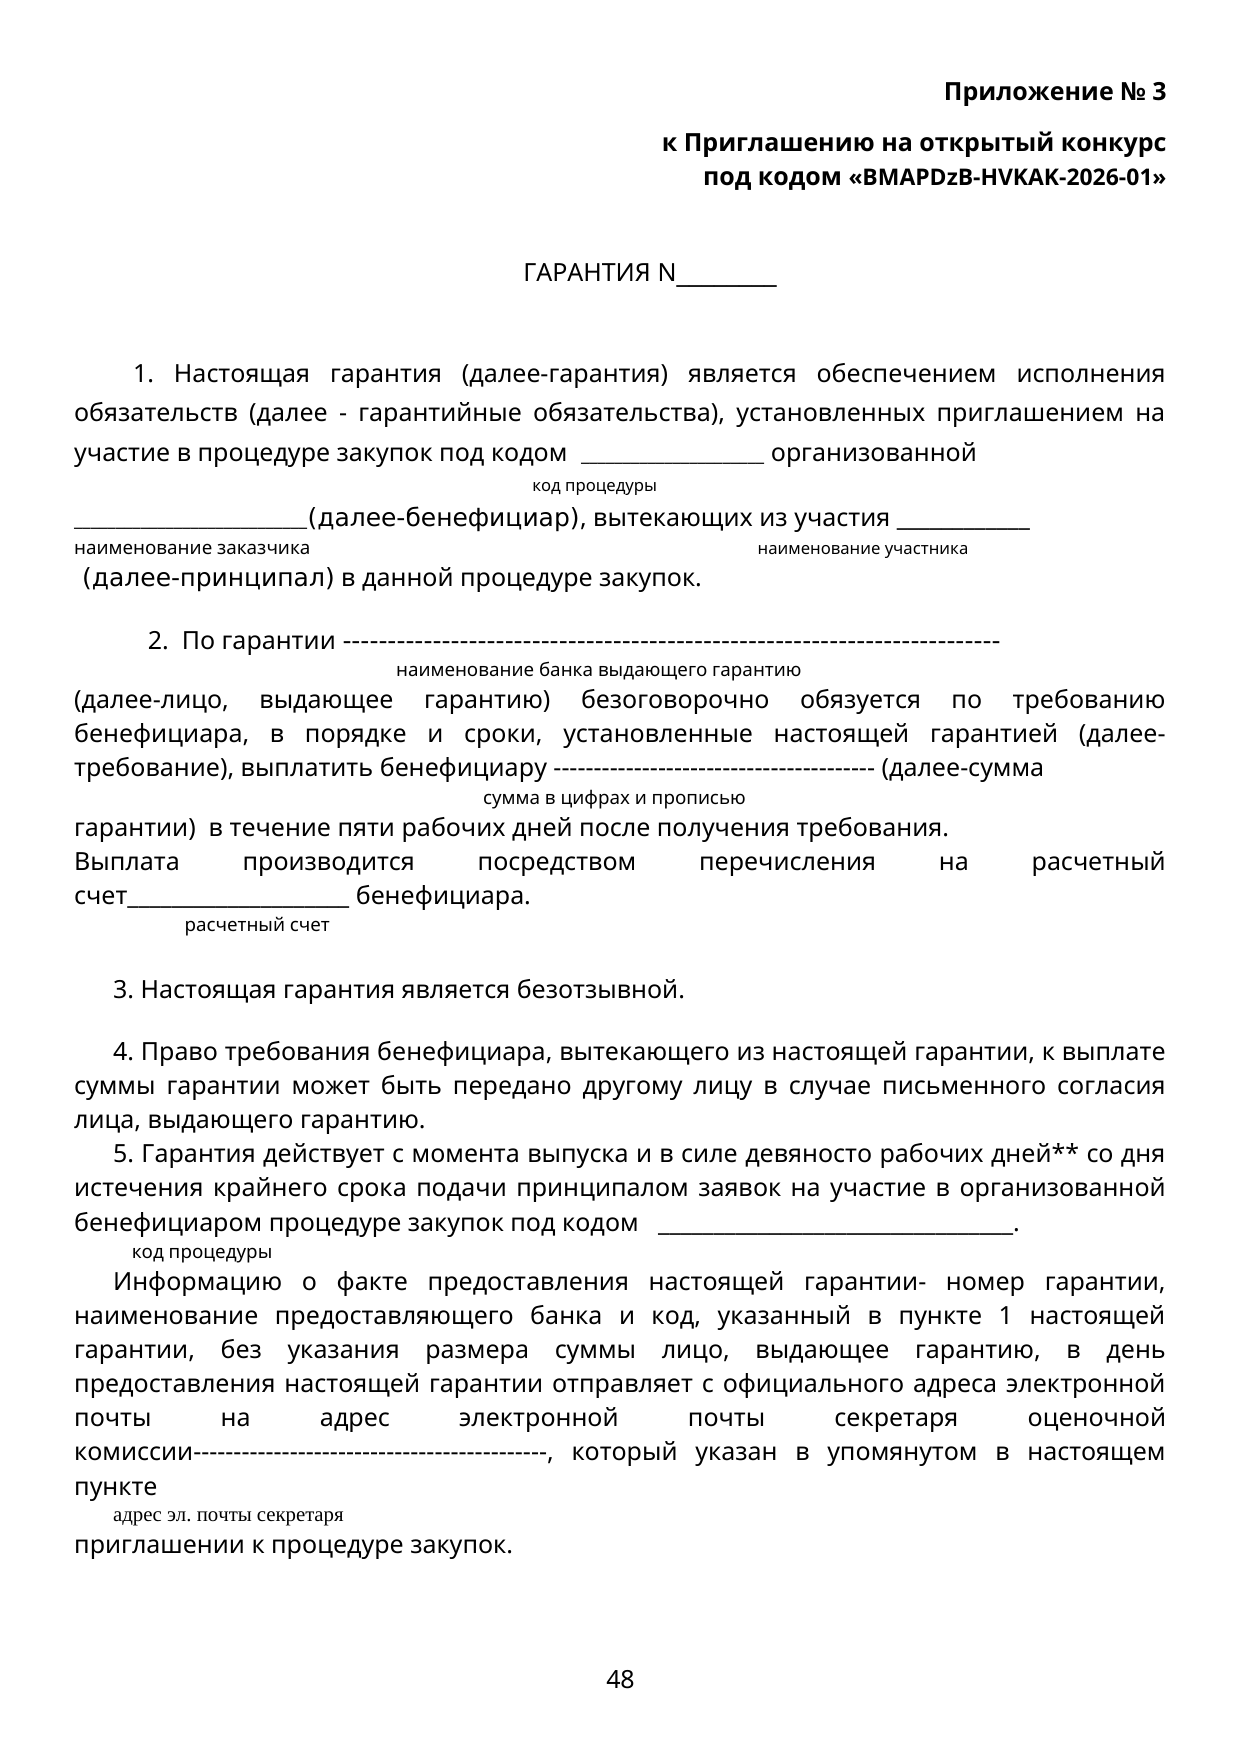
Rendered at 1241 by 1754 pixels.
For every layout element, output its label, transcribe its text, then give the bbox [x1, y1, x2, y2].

text код процедуры [74, 473, 1167, 496]
text Информацию о факте предоставления настоящей гарантии- номер гарантии, наименование предоставляющего банка и код, указанный в пункте 1 настоящей гарантии, без указания размера суммы лицо, выдающее гарантию, в день предоставления настоящей гарантии отправляет с официального адреса электронной почты на адрес электронной почты секретаря оценочной комиссии--------------------------------------------, который указан в упомянутом в настоящем пункте [74, 1264, 1167, 1502]
text 3. Настоящая гарантия является безотзывной. [74, 971, 1167, 1005]
text наименование банка выдающего гарантию [74, 656, 1167, 682]
text расчетный счет [74, 912, 1167, 937]
text ГАРАНТИЯ N________ [74, 254, 1167, 288]
text к Приглашению на открытый конкурс под кодом «BMAPDzB-HVKAK-2026-01» [74, 124, 1167, 193]
text сумма в цифрах и прописью [74, 784, 1167, 809]
text Выплата производится посредством перечисления на расчетный счет____________________ бенефициара. [74, 844, 1167, 912]
text приглашении к процедуре закупок. [74, 1526, 1167, 1560]
text ____________________________(далее-бенефициар), вытекающих из участия ____________ [74, 500, 1167, 534]
text (далее-принципал) в данной процедуре закупок. [74, 559, 1167, 593]
text гарантии) в течение пяти рабочих дней после получения требования. [74, 809, 1167, 844]
text код процедуры [74, 1238, 1167, 1264]
text 4. Право требования бенефициара, вытекающего из настоящей гарантии, к выплате суммы гарантии может быть передано другому лицу в случае письменного согласия лица, выдающего гарантию. [74, 1034, 1167, 1136]
text 5. Гарантия действует с момента выпуска и в силе девяносто рабочих дней** со дня истечения крайнего срока подачи принципалом заявок на участие в организованной бенефициаром процедуре закупок под кодом ________________________________. [74, 1136, 1167, 1238]
text 1. Настоящая гарантия (далее-гарантия) является обеспечением исполнения обязательств (далее - гарантийные обязательства), установленных приглашением на участие в процедуре закупок под кодом ______________________ организованной [74, 356, 1167, 468]
text наименование заказчика наименование участника [74, 534, 1167, 559]
text адрес эл. почты секретаря [74, 1502, 1167, 1526]
text 2. По гарантии ------------------------------------------------------------------------- [74, 622, 1167, 656]
text Приложение № 3 [74, 74, 1167, 108]
text (далее-лицо, выдающее гарантию) безоговорочно обязуется по требованию бенефициара, в порядке и сроки, установленные настоящей гарантией (далее-требование), выплатить бенефициару ---------------------------------------- (далее-сумма [74, 682, 1167, 784]
